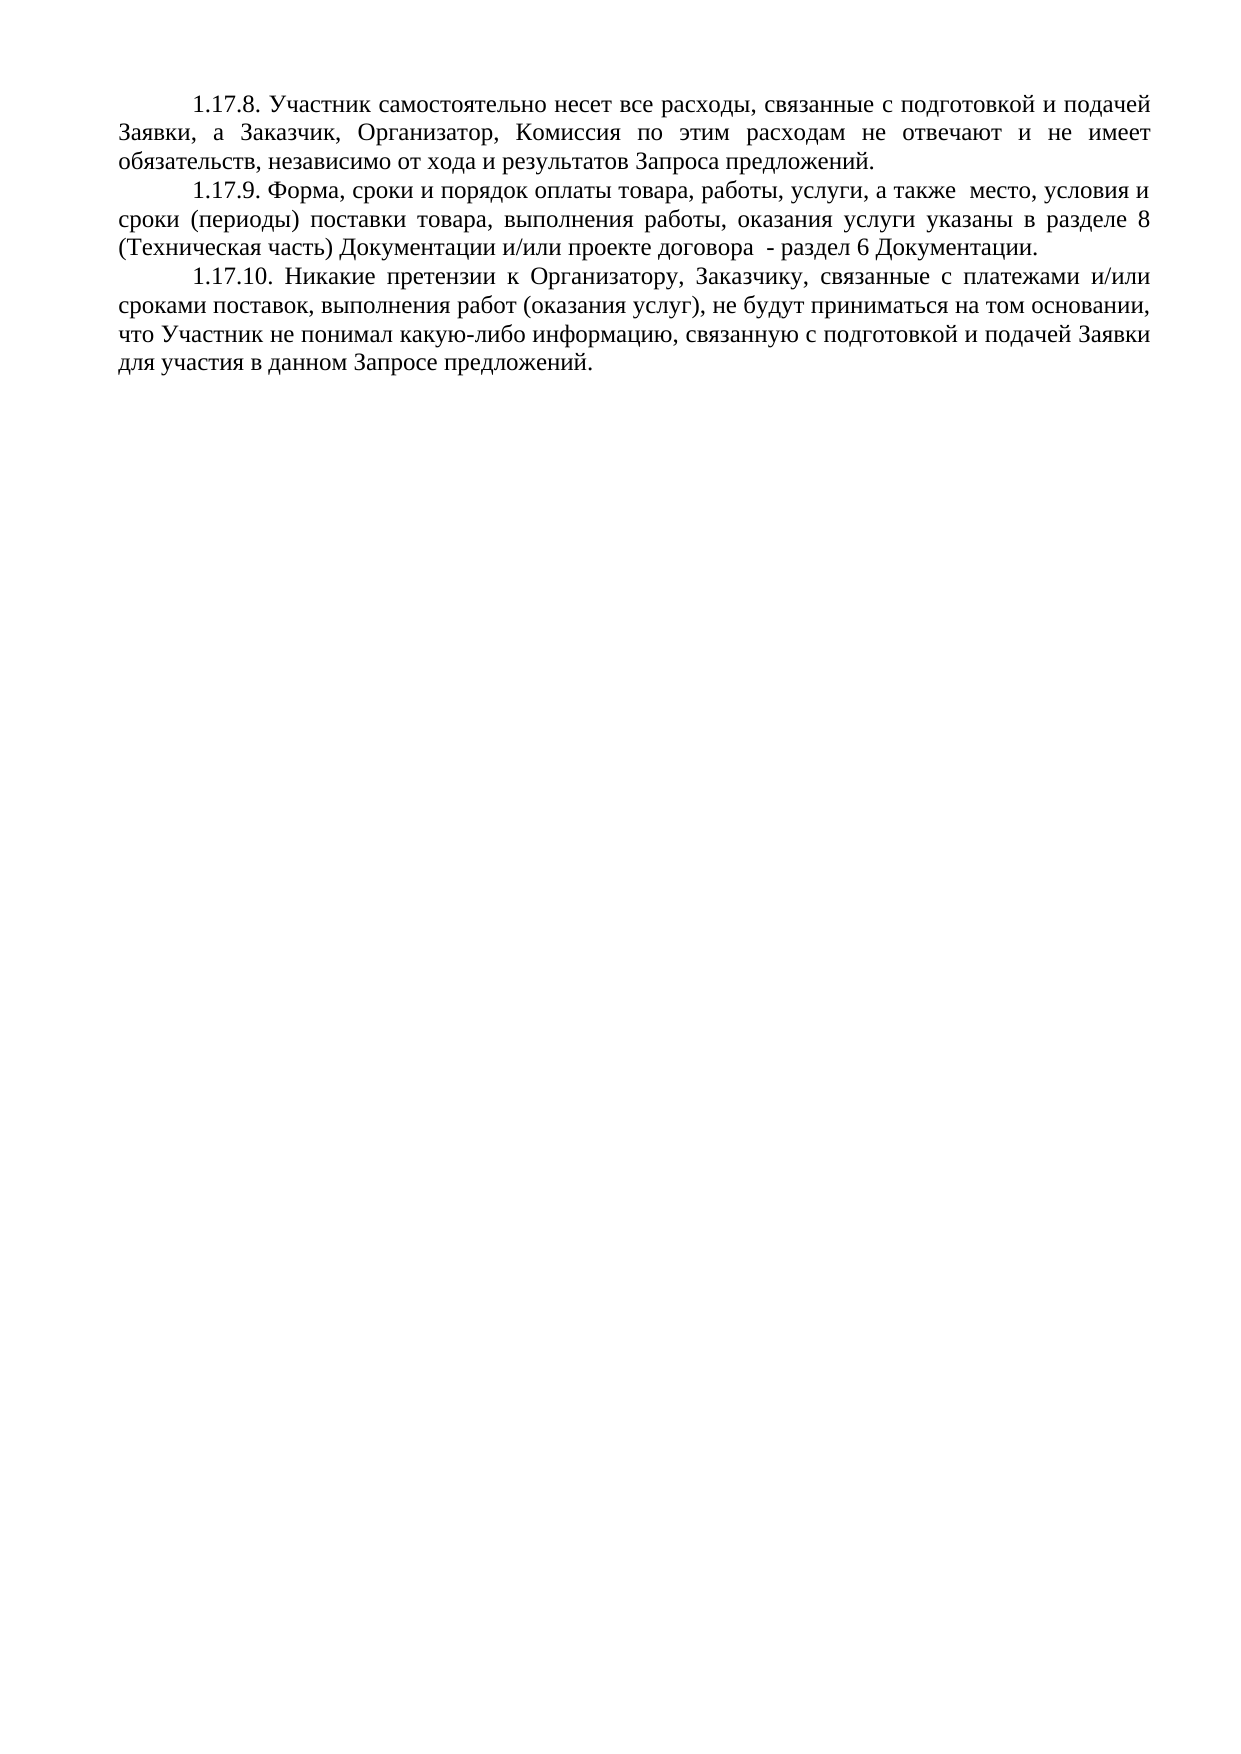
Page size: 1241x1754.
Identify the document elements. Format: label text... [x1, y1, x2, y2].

list 1.17.8. Участник самостоятельно несет все расходы, связанные с подготовкой и подачей Заявки, а Заказчик, Организатор, Комиссия по этим расходам не отвечают и не имеет обязательств, независимо от хода и результатов Запроса предложений. [118, 89, 1152, 175]
list 1.17.9. Форма, сроки и порядок оплаты товара, работы, услуги, а также место, условия и сроки (периоды) поставки товара, выполнения работы, оказания услуги указаны в разделе 8 (Техническая часть) Документации и/или проекте договора - раздел 6 Документации. [118, 175, 1152, 261]
list 1.17.10. Никакие претензии к Организатору, Заказчику, связанные с платежами и/или сроками поставок, выполнения работ (оказания услуг), не будут приниматься на том основании, что Участник не понимал какую-либо информацию, связанную с подготовкой и подачей Заявки для участия в данном Запросе предложений. [118, 261, 1152, 376]
